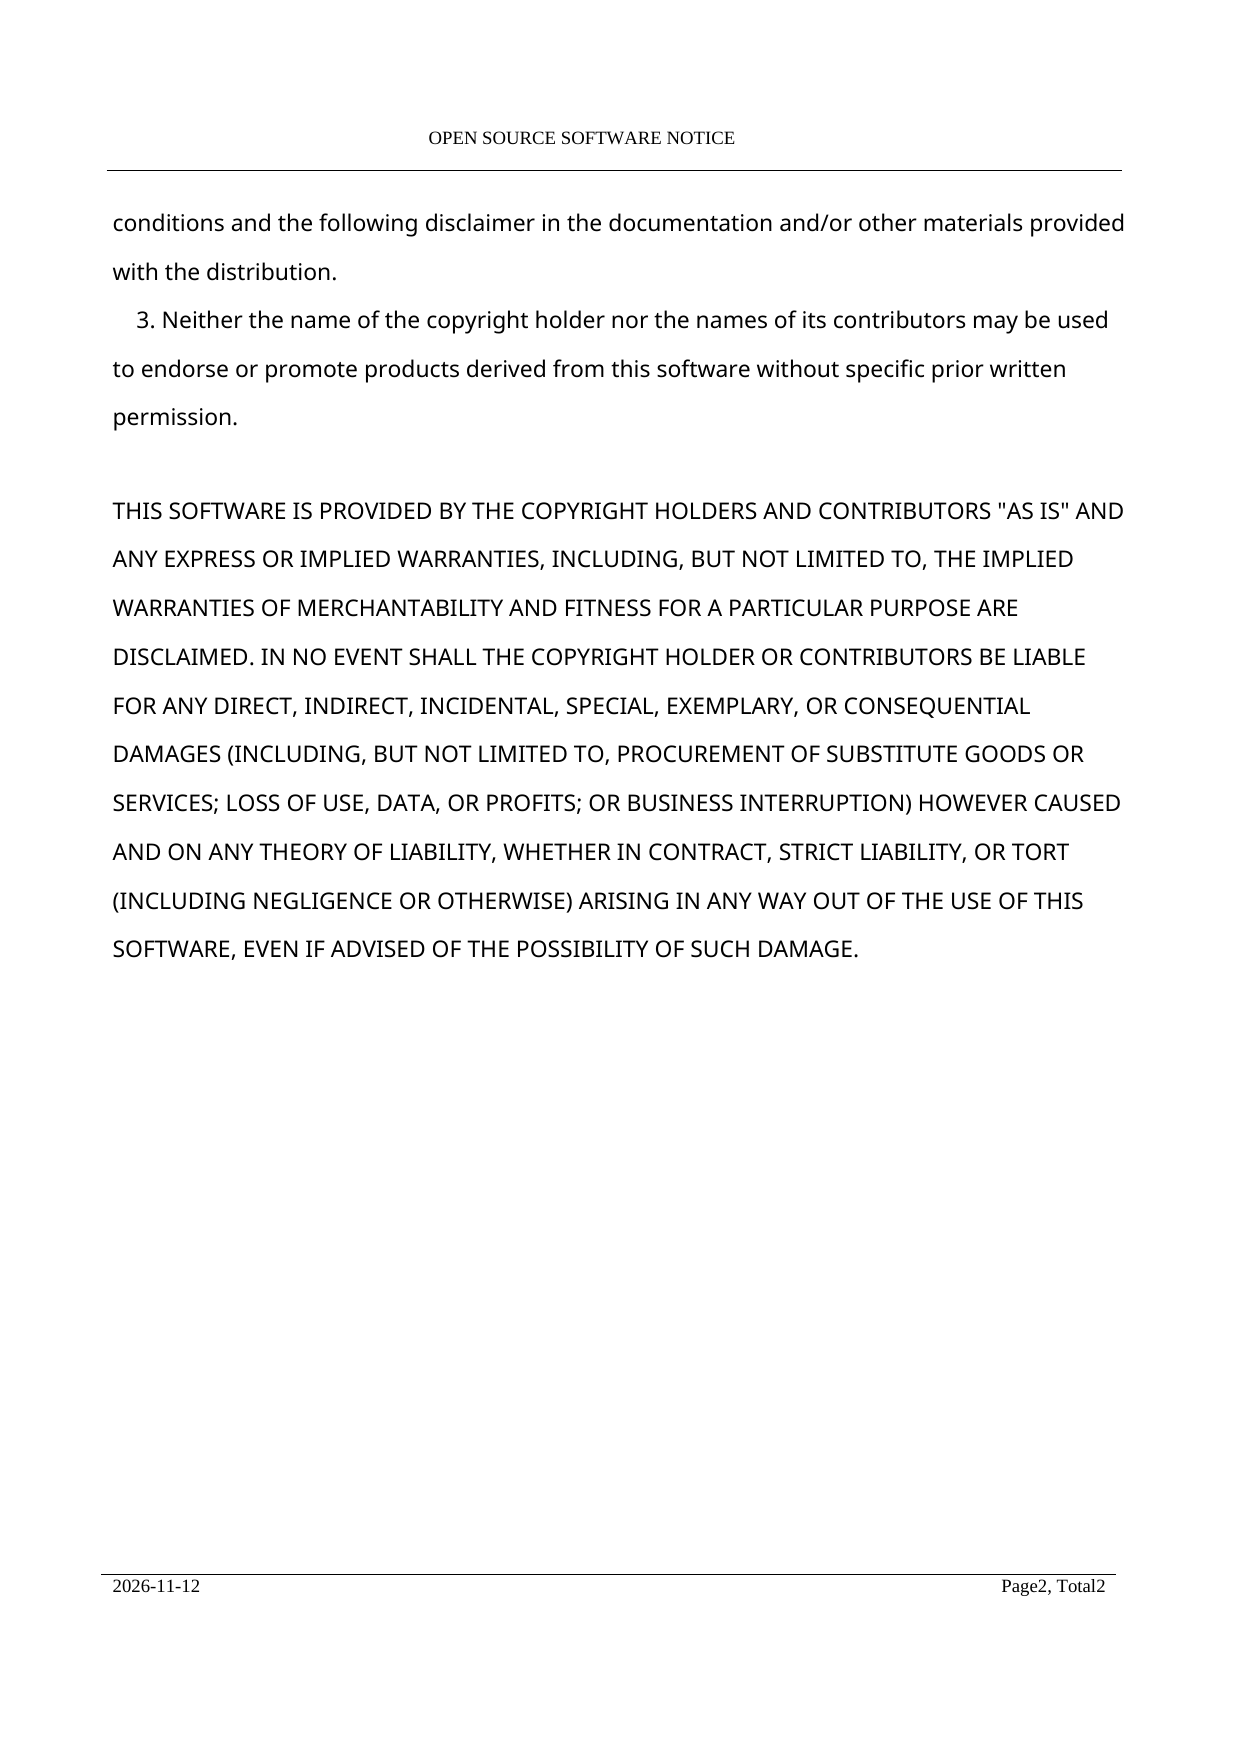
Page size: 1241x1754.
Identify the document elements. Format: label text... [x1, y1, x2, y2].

text THIS SOFTWARE IS PROVIDED BY THE COPYRIGHT HOLDERS AND CONTRIBUTORS "AS IS" AND ANY EXPRESS OR IMPLIED WARRANTIES, INCLUDING, BUT NOT LIMITED TO, THE IMPLIED WARRANTIES OF MERCHANTABILITY AND FITNESS FOR A PARTICULAR PURPOSE ARE DISCLAIMED. IN NO EVENT SHALL THE COPYRIGHT HOLDER OR CONTRIBUTORS BE LIABLE FOR ANY DIRECT, INDIRECT, INCIDENTAL, SPECIAL, EXEMPLARY, OR CONSEQUENTIAL DAMAGES (INCLUDING, BUT NOT LIMITED TO, PROCUREMENT OF SUBSTITUTE GOODS OR SERVICES; LOSS OF USE, DATA, OR PROFITS; OR BUSINESS INTERRUPTION) HOWEVER CAUSED AND ON ANY THEORY OF LIABILITY, WHETHER IN CONTRACT, STRICT LIABILITY, OR TORT (INCLUDING NEGLIGENCE OR OTHERWISE) ARISING IN ANY WAY OUT OF THE USE OF THIS SOFTWARE, EVEN IF ADVISED OF THE POSSIBILITY OF SUCH DAMAGE. [112, 494, 1128, 965]
text 3. Neither the name of the copyright holder nor the names of its contributors may be used to endorse or promote products derived from this software without specific prior written permission. [112, 303, 1128, 433]
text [112, 206, 1128, 288]
